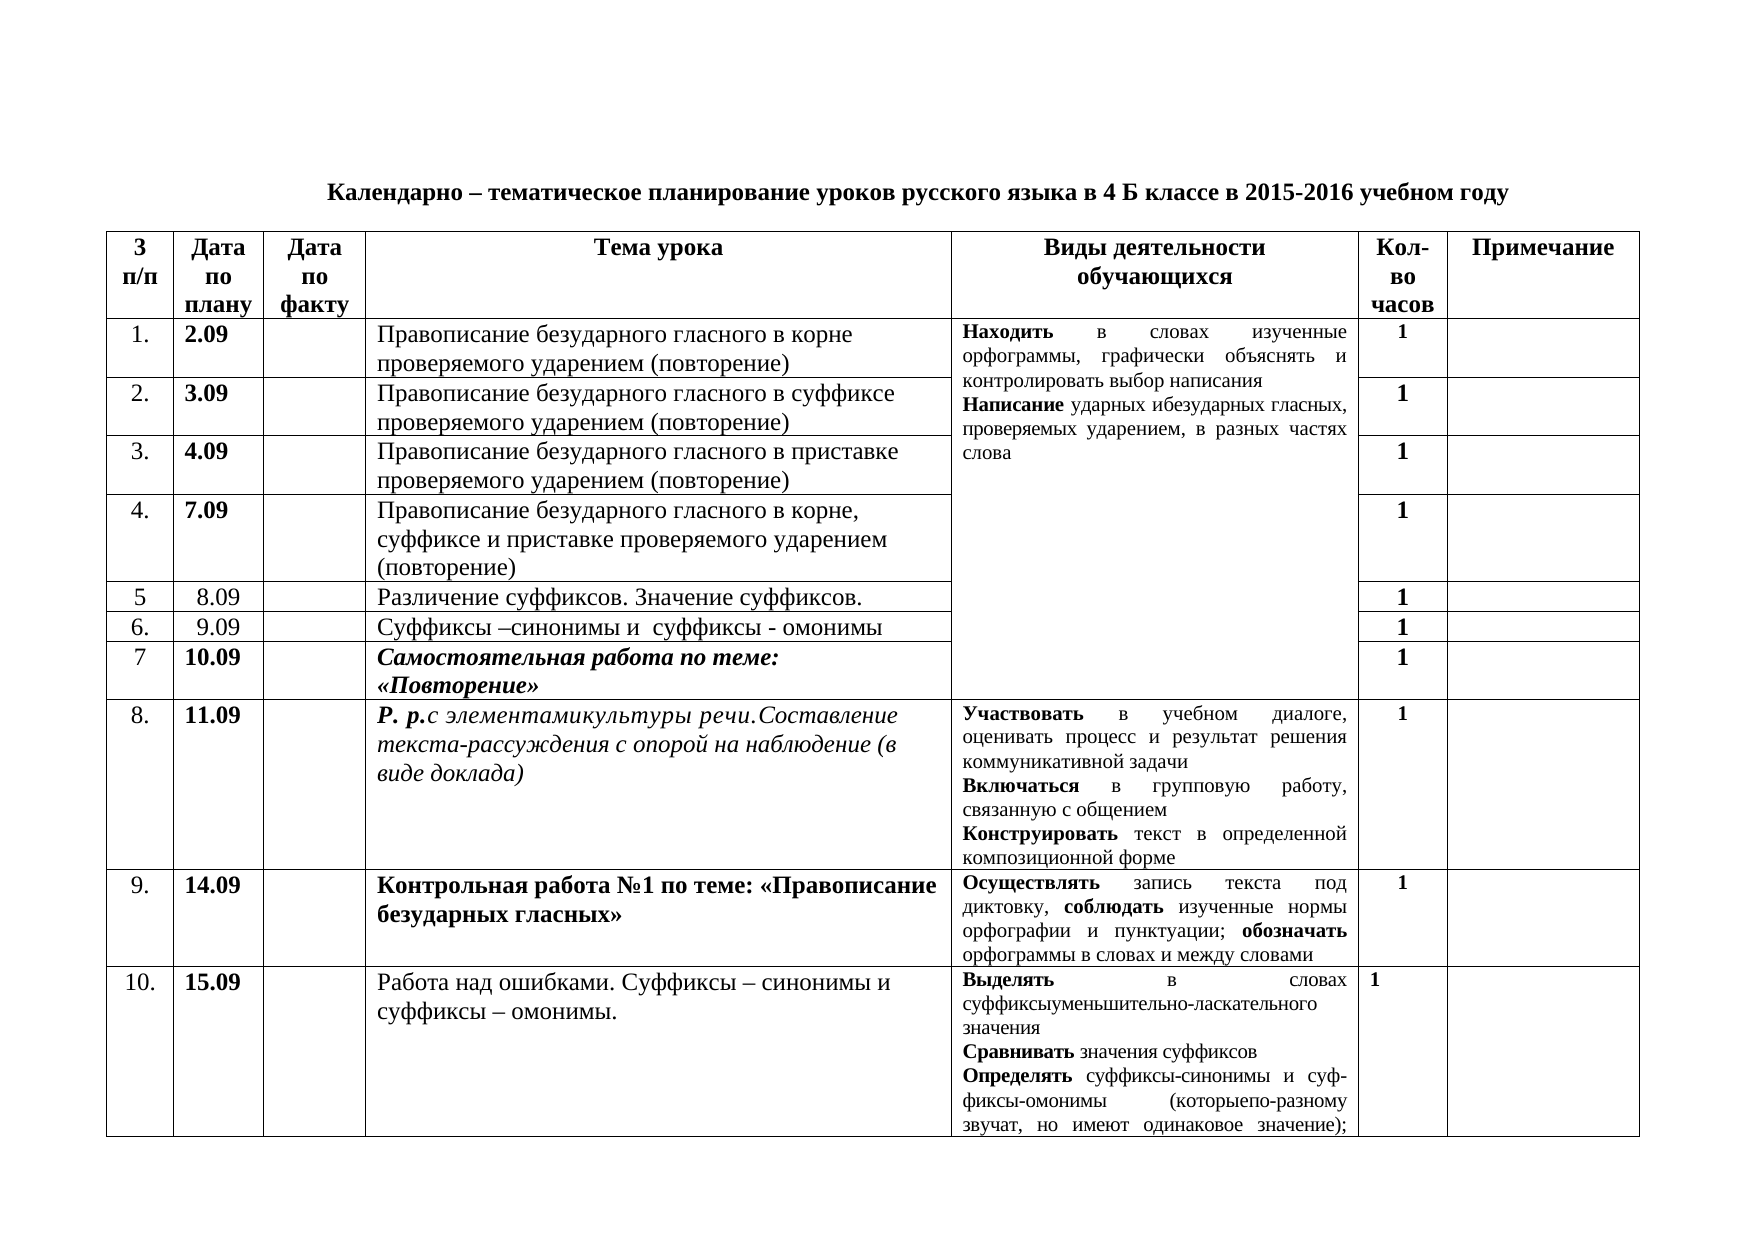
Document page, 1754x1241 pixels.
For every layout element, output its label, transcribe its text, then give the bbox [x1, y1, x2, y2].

table_header Тема урока [366, 232, 951, 318]
table_cell 1. [107, 319, 173, 377]
table_cell 1 [1359, 319, 1447, 377]
table_cell Правописание безударного гласного в суффиксе проверяемого ударением (повторение) [366, 378, 951, 435]
table_header 3 п/п [107, 232, 173, 318]
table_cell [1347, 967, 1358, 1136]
table_cell 7.09 [174, 495, 263, 581]
text Календарно – тематическое планирование уроков русского языка в 4 Б классе в 2015-2016 учебном году [200, 177, 1636, 206]
table_header Виды деятельности обучающихся [952, 232, 1358, 318]
table_cell [1448, 378, 1639, 435]
table_cell [1448, 495, 1639, 581]
table_cell [264, 870, 365, 966]
table_cell Различение суффиксов. Значение суффиксов. [366, 582, 951, 611]
table_header Примечание [1448, 232, 1639, 318]
table_cell 1 [1359, 870, 1447, 966]
table_header Дата по плану [174, 232, 263, 318]
table_cell 11.09 [174, 700, 263, 869]
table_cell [366, 967, 951, 1136]
table_cell 3.09 [174, 378, 263, 435]
table_header Дата по факту [264, 232, 365, 318]
table_cell [264, 495, 365, 581]
table_cell 1 [1359, 612, 1447, 641]
table_cell 10. [107, 967, 173, 1136]
table_cell Правописание безударного гласного в корне проверяемого ударением (повторение) [366, 319, 951, 377]
table_cell 1 [1359, 582, 1447, 611]
table_cell [264, 612, 365, 641]
table_cell [1448, 967, 1639, 1136]
table_cell Контрольная работа №1 по теме: «Правописание безударных гласных» [366, 870, 951, 966]
table_cell 1 [1359, 495, 1447, 581]
table_cell [1448, 319, 1639, 377]
table_cell [264, 378, 365, 435]
table_cell [1448, 436, 1639, 494]
table_cell [264, 319, 365, 377]
table_cell [1448, 870, 1639, 966]
table_cell 3. [107, 436, 173, 494]
table_cell [1448, 642, 1639, 699]
table_cell 1 [1359, 378, 1447, 435]
table_cell 9.09 [174, 612, 263, 641]
table_cell [264, 700, 365, 869]
table_cell [264, 582, 365, 611]
table_cell 4.09 [174, 436, 263, 494]
table_cell 1 [1359, 436, 1447, 494]
table_cell 9. [107, 870, 173, 966]
table_cell Правописание безударного гласного в приставке проверяемого ударением (повторение) [366, 436, 951, 494]
table_cell Суффиксы –синонимы и суффиксы - омонимы [366, 612, 951, 641]
table_cell 4. [107, 495, 173, 581]
table_cell Правописание безударного гласного в корне, суффиксе и приставке проверяемого ударением (повторение) [366, 495, 951, 581]
table_cell 6. [107, 612, 173, 641]
table_cell Р. р.с элементамикультуры речи.Составление текста-рассуждения с опорой на наблюдение (в виде доклада) [366, 700, 951, 869]
table_cell [264, 967, 365, 1136]
table_cell Участвовать в учебном диалоге, оценивать процесс и результат решения коммуникативной задачи Включаться в групповую работу, связанную с общением Конструировать текст в определенной композиционной форме [952, 700, 1358, 869]
table_header Кол-во часов [1359, 232, 1447, 318]
table_cell [264, 642, 365, 699]
table_cell 14.09 [174, 870, 263, 966]
table_cell 2.09 [174, 319, 263, 377]
table_cell 5 [107, 582, 173, 611]
table_cell 1 [1359, 700, 1447, 869]
table_cell 8.09 [174, 582, 263, 611]
table_cell Самостоятельная работа по теме: «Повторение» [366, 642, 951, 699]
table_cell 8. [107, 700, 173, 869]
table_cell 7 [107, 642, 173, 699]
table_cell [1448, 612, 1639, 641]
table_cell 2. [107, 378, 173, 435]
table_cell 1 [1359, 967, 1447, 1136]
table_cell Находить в словах изученные орфограммы, графически объяснять и контролировать выбор написания Написание ударных ибезударных гласных, проверяемых ударением, в разных частях слова [952, 319, 1358, 699]
table_cell 1 [1359, 642, 1447, 699]
table_cell [264, 436, 365, 494]
table_cell [1448, 582, 1639, 611]
table_cell [1448, 700, 1639, 869]
table_cell Осуществлять запись текста под диктовку, соблюдать изученные нормы орфографии и пунктуации; обозначать орфограммы в словах и между словами [952, 870, 1358, 966]
table_cell 10.09 [174, 642, 263, 699]
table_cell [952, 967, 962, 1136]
table_cell 15.09 [174, 967, 263, 1136]
